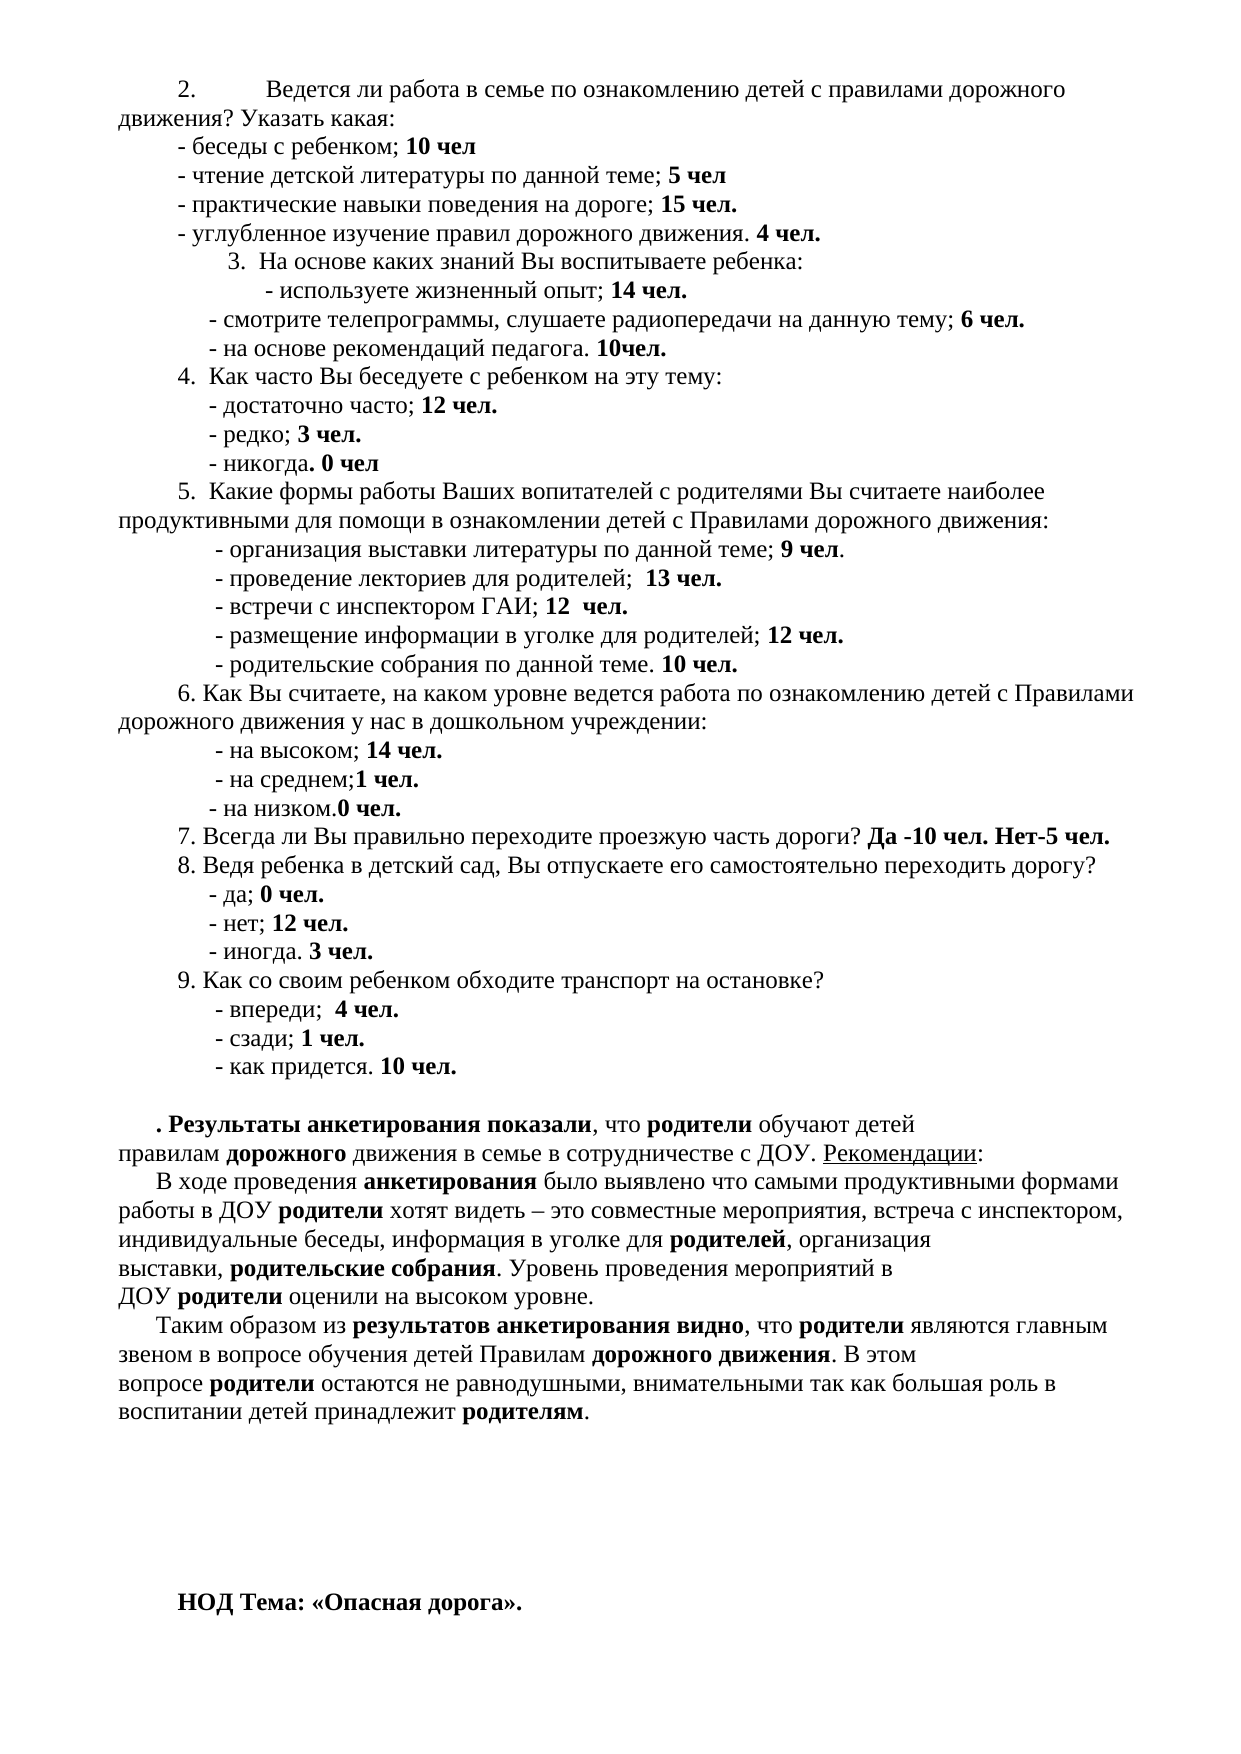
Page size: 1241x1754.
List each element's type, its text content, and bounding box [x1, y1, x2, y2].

text - иногда. 3 чел. [118, 936, 1152, 965]
list - чтение детской литературы по данной теме; 5 чел [118, 160, 1152, 189]
text - на среднем;1 чел. [118, 764, 1152, 793]
text - на основе рекомендаций педагога. 10чел. [118, 333, 1152, 361]
text 4. Как часто Вы беседуете с ребенком на эту тему: [118, 361, 1152, 390]
text - организация выставки литературы по данной теме; 9 чел. [118, 534, 1152, 563]
list - практические навыки поведения на дороге; 15 чел. [118, 189, 1152, 218]
text . Результаты анкетирования показали, что родители обучают детей правилам дорожного движения в семье в сотрудничестве с ДОУ. Рекомендации: [118, 1109, 1152, 1166]
text - сзади; 1 чел. [118, 1023, 1152, 1051]
text - используете жизненный опыт; 14 чел. [118, 275, 1152, 304]
text - размещение информации в уголке для родителей; 12 чел. [118, 620, 1152, 649]
text - редко; 3 чел. [118, 419, 1152, 448]
text - смотрите телепрограммы, слушаете радиопередачи на данную тему; 6 чел. [118, 304, 1152, 333]
text - достаточно часто; 12 чел. [118, 390, 1152, 419]
text НОД Тема: «Опасная дорога». [118, 1587, 1152, 1615]
text - проведение лекториев для родителей; 13 чел. [118, 563, 1152, 591]
list Ведется ли работа в семье по ознакомлению детей с правилами дорожного движения? Указать какая: [118, 74, 1152, 131]
text 6. Как Вы считаете, на каком уровне ведется работа по ознакомлению детей с Правилами дорожного движения у нас в дошкольном учреждении: [118, 678, 1152, 735]
text - встречи с инспектором ГАИ; 12 чел. [118, 591, 1152, 620]
text - нет; 12 чел. [118, 908, 1152, 936]
text 5. Какие формы работы Ваших вопитателей с родителями Вы считаете наиболее продуктивными для помощи в ознакомлении детей с Правилами дорожного движения: [118, 476, 1152, 534]
text - как придется. 10 чел. [118, 1051, 1152, 1080]
list - углубленное изучение правил дорожного движения. 4 чел. [118, 218, 1152, 246]
text - никогда. 0 чел [118, 448, 1152, 476]
text Таким образом из результатов анкетирования видно, что родители являются главным звеном в вопросе обучения детей Правилам дорожного движения. В этом вопросе родители остаются не равнодушными, внимательными так как большая роль в воспитании детей принадлежит родителям. [118, 1310, 1152, 1425]
text 7. Всегда ли Вы правильно переходите проезжую часть дороги? Да -10 чел. Нет-5 чел. [118, 821, 1152, 850]
text - да; 0 чел. [118, 879, 1152, 908]
text - на низком.0 чел. [118, 793, 1152, 821]
text 3. На основе каких знаний Вы воспитываете ребенка: [118, 246, 1152, 275]
text - на высоком; 14 чел. [118, 735, 1152, 764]
text 9. Как со своим ребенком обходите транспорт на остановке? [118, 965, 1152, 994]
text В ходе проведения анкетирования было выявлено что самыми продуктивными формами работы в ДОУ родители хотят видеть – это совместные мероприятия, встреча с инспектором, индивидуальные беседы, информация в уголке для родителей, организация выставки, родительские собрания. Уровень проведения мероприятий в ДОУ родители оценили на высоком уровне. [118, 1166, 1152, 1310]
text 8. Ведя ребенка в детский сад, Вы отпускаете его самостоятельно переходить дорогу? [118, 850, 1152, 879]
text - родительские собрания по данной теме. 10 чел. [118, 649, 1152, 678]
list - беседы с ребенком; 10 чел [118, 131, 1152, 160]
text - впереди; 4 чел. [118, 994, 1152, 1023]
